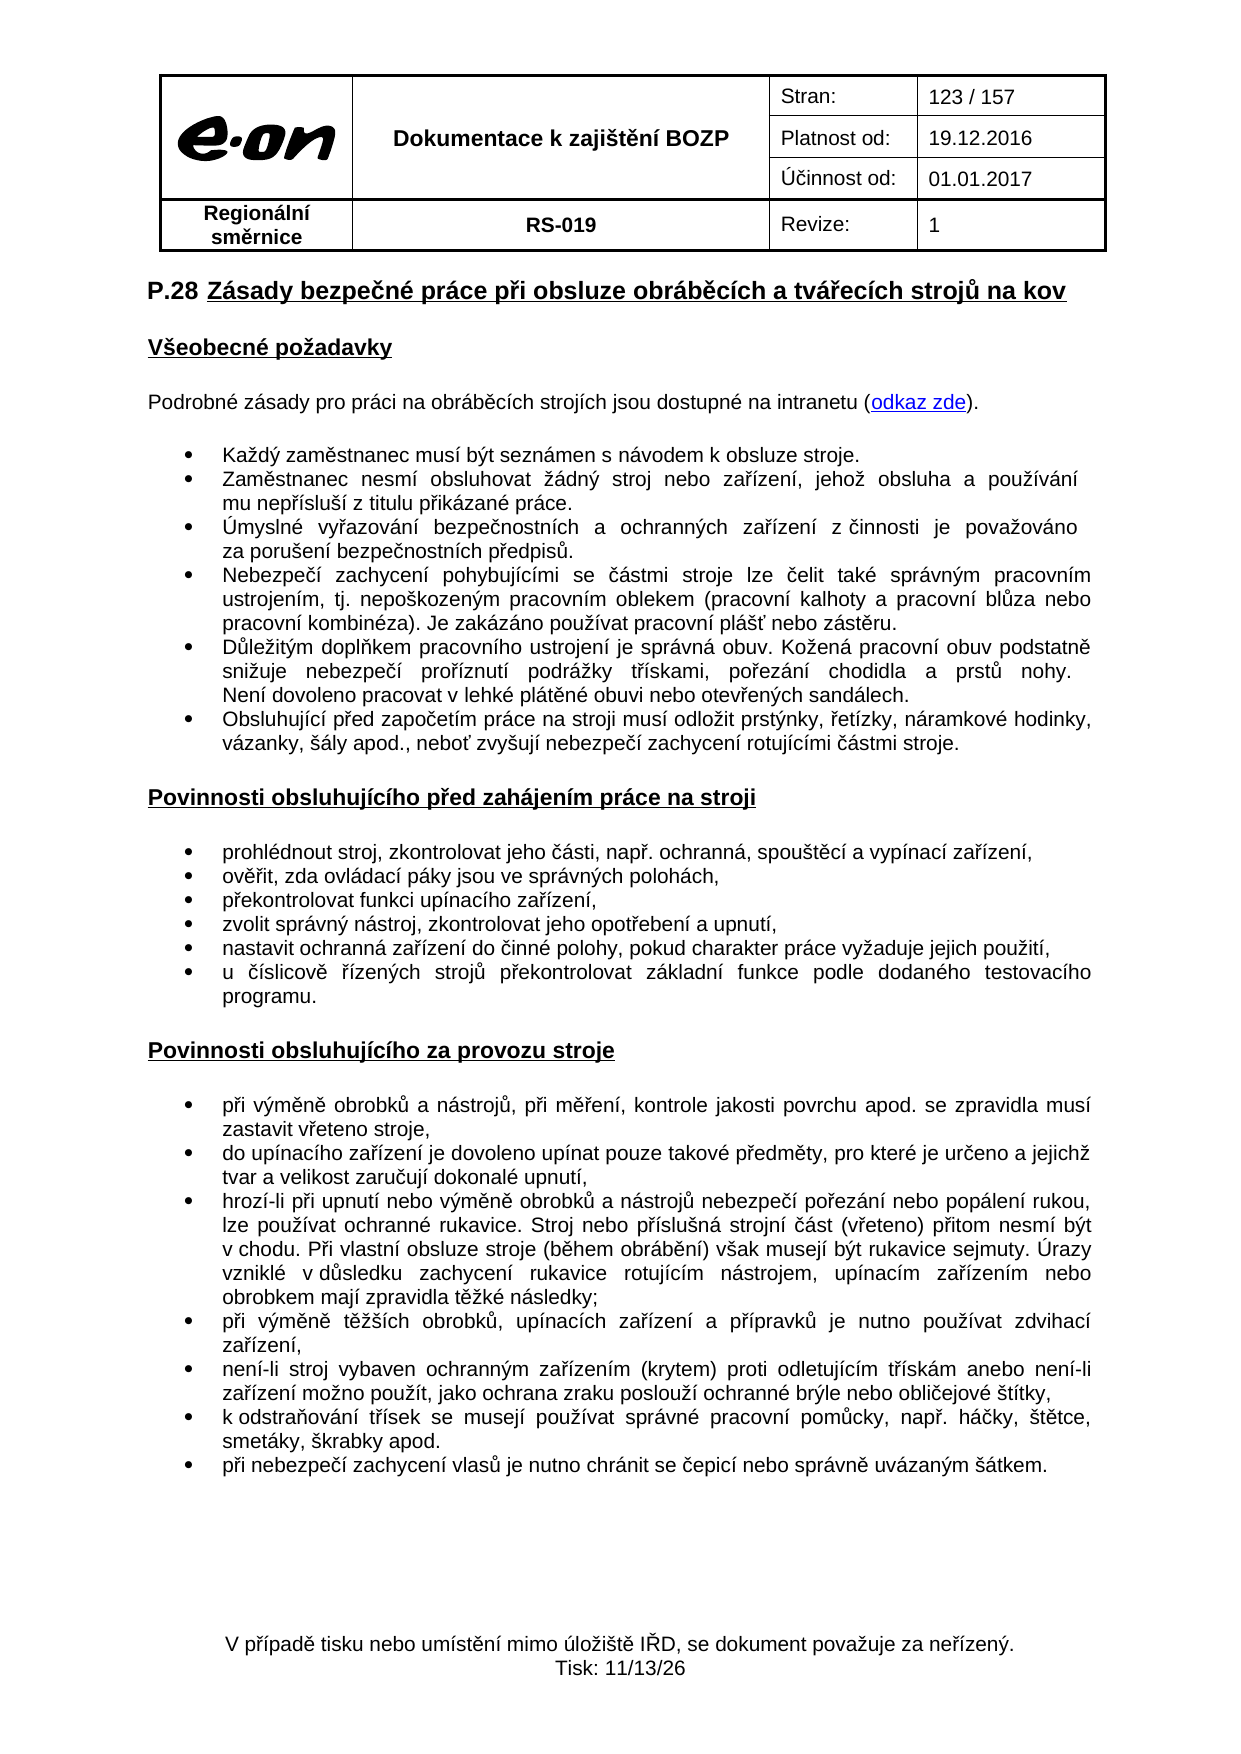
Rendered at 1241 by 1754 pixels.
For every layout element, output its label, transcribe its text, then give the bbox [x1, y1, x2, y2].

list nastavit ochranná zařízení do činné polohy, pokud charakter práce vyžaduje jejich použití, [185, 936, 1092, 960]
title Povinnosti obsluhujícího za provozu stroje [148, 1037, 1092, 1063]
list není-li stroj vybaven ochranným zařízením (krytem) proti odletujícím třískám anebo není-li zařízení možno použít, jako ochrana zraku poslouží ochranné brýle nebo obličejové štítky, [185, 1356, 1092, 1404]
list Nebezpečí zachycení pohybujícími se částmi stroje lze čelit také správným pracovním ustrojením, tj. nepoškozeným pracovním oblekem (pracovní kalhoty a pracovní blůza nebo pracovní kombinéza). Je zakázáno používat pracovní plášť nebo zástěru. [185, 563, 1092, 635]
list překontrolovat funkci upínacího zařízení, [185, 888, 1092, 912]
title Povinnosti obsluhujícího před zahájením práce na stroji [148, 784, 1092, 810]
title Podrobné zásady pro práci na obráběcích strojích jsou dostupné na intranetu (odkaz zde). [148, 389, 1092, 413]
list při výměně obrobků a nástrojů, při měření, kontrole jakosti povrchu apod. se zpravidla musí zastavit vřeteno stroje, [185, 1092, 1092, 1141]
list Každý zaměstnanec musí být seznámen s návodem k obsluze stroje. [185, 443, 1092, 467]
list Obsluhující před započetím práce na stroji musí odložit prstýnky, řetízky, náramkové hodinky, vázanky, šály apod., neboť zvyšují nebezpečí zachycení rotujícími částmi stroje. [185, 707, 1092, 755]
list Zaměstnanec nesmí obsluhovat žádný stroj nebo zařízení, jehož obsluha a používání mu nepřísluší z titulu přikázané práce. [185, 467, 1092, 515]
list při nebezpečí zachycení vlasů je nutno chránit se čepicí nebo správně uvázaným šátkem. [185, 1452, 1092, 1477]
list při výměně těžších obrobků, upínacích zařízení a přípravků je nutno používat zdvihací zařízení, [185, 1308, 1092, 1356]
list hrozí-li při upnutí nebo výměně obrobků a nástrojů nebezpečí pořezání nebo popálení rukou, lze používat ochranné rukavice. Stroj nebo příslušná strojní část (vřeteno) přitom nesmí být v chodu. Při vlastní obsluze stroje (během obrábění) však musejí být rukavice sejmuty. Úrazy vzniklé v důsledku zachycení rukavice rotujícím nástrojem, upínacím zařízením nebo obrobkem mají zpravidla těžké následky; [185, 1188, 1092, 1308]
list zvolit správný nástroj, zkontrolovat jeho opotřebení a upnutí, [185, 912, 1092, 936]
list Důležitým doplňkem pracovního ustrojení je správná obuv. Kožená pracovní obuv podstatně snižuje nebezpečí proříznutí podrážky třískami, pořezání chodidla a prstů nohy. Není dovoleno pracovat v lehké plátěné obuvi nebo otevřených sandálech. [185, 635, 1092, 707]
list k odstraňování třísek se musejí používat správné pracovní pomůcky, např. háčky, štětce, smetáky, škrabky apod. [185, 1404, 1092, 1452]
title Všeobecné požadavky [148, 334, 1092, 360]
list u číslicově řízených strojů překontrolovat základní funkce podle dodaného testovacího programu. [185, 960, 1092, 1008]
list do upínacího zařízení je dovoleno upínat pouze takové předměty, pro které je určeno a jejichž tvar a velikost zaručují dokonalé upnutí, [185, 1141, 1092, 1188]
list Úmyslné vyřazování bezpečnostních a ochranných zařízení z činnosti je považováno za porušení bezpečnostních předpisů. [185, 515, 1092, 563]
list ověřit, zda ovládací páky jsou ve správných polohách, [185, 863, 1092, 888]
list prohlédnout stroj, zkontrolovat jeho části, např. ochranná, spouštěcí a vypínací zařízení, [185, 839, 1092, 863]
text Zásady bezpečné práce při obsluze obráběcích a tvářecích strojů na kov [147, 276, 1092, 305]
